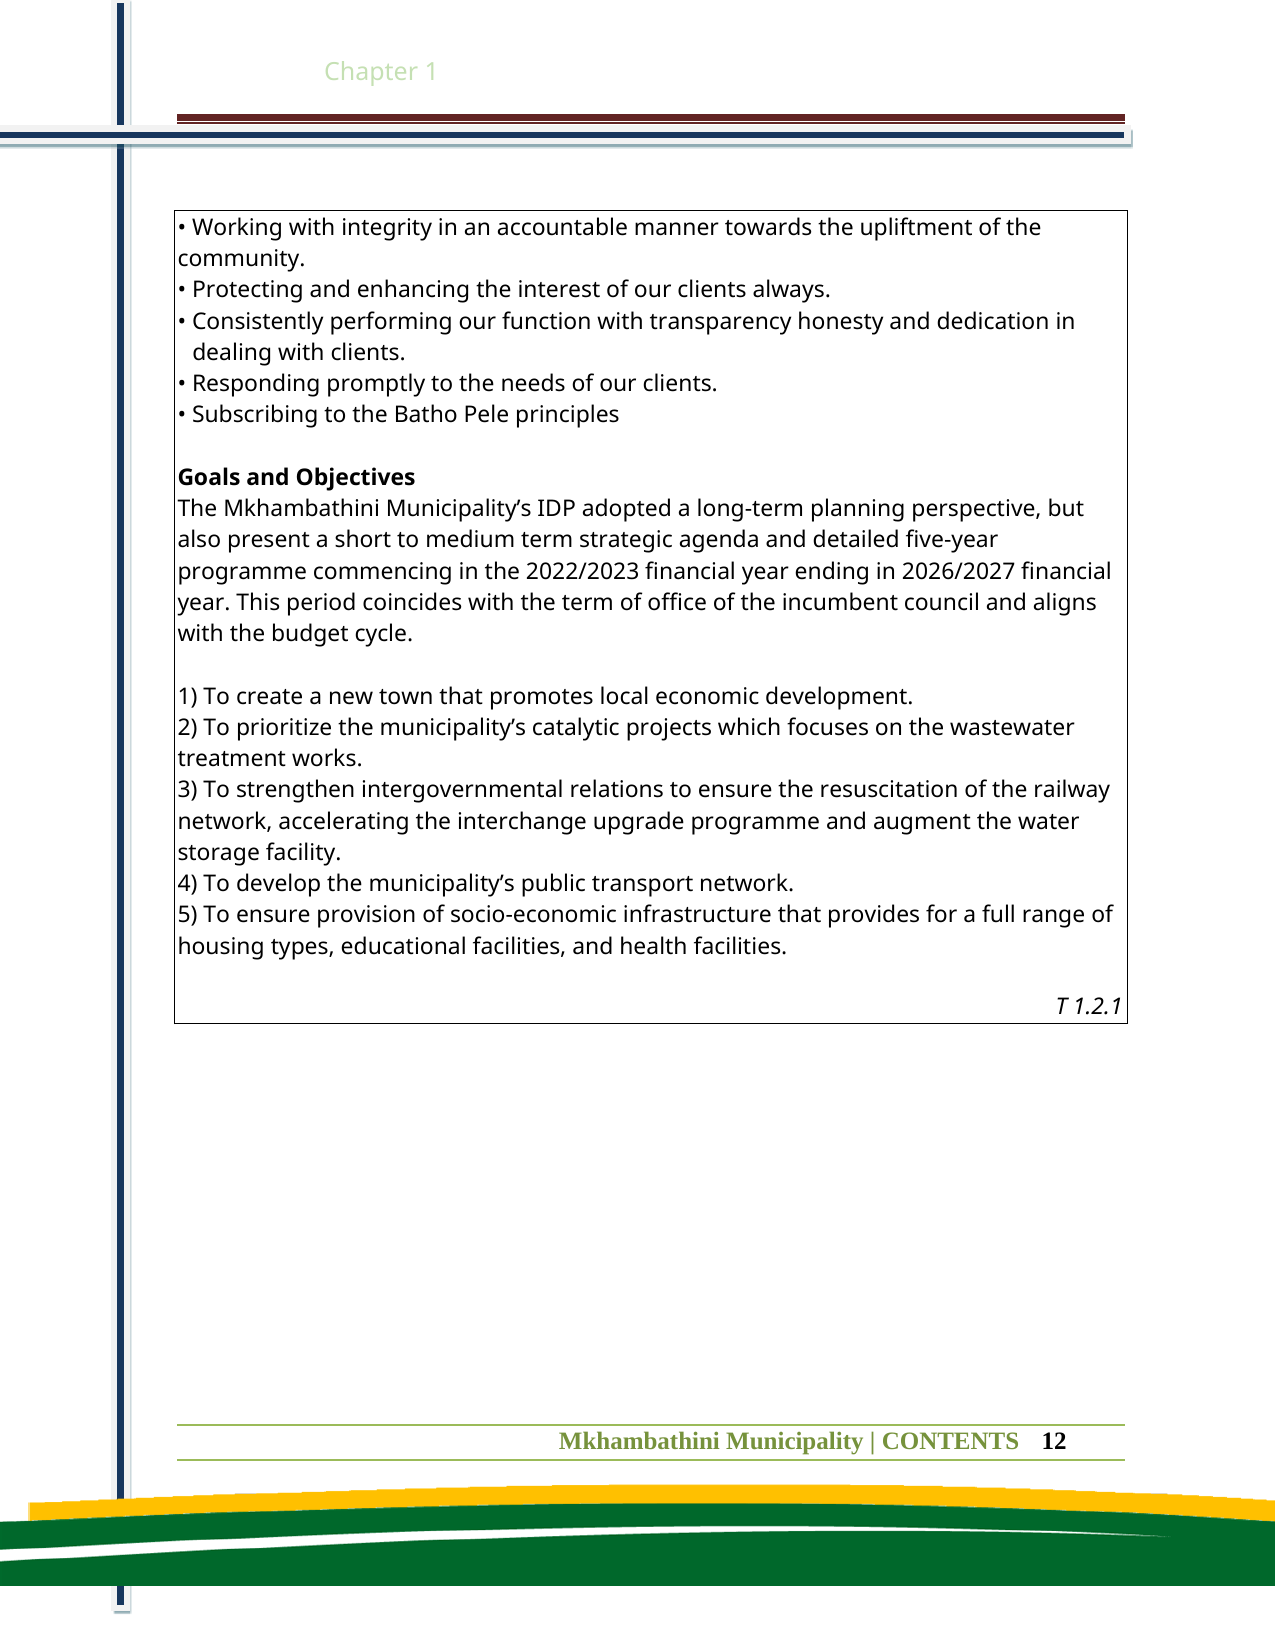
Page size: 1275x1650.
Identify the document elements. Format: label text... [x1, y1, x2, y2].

text 1) To create a new town that promotes local economic development. [177, 680, 1125, 711]
text 3) To strengthen intergovernmental relations to ensure the resuscitation of the railway network, accelerating the interchange upgrade programme and augment the water storage facility. [177, 773, 1125, 867]
text 5) To ensure provision of socio-economic infrastructure that provides for a full range of housing types, educational facilities, and health facilities. [177, 898, 1125, 960]
text Goals and Objectives [177, 461, 1125, 492]
text • Responding promptly to the needs of our clients. [177, 367, 1125, 398]
text • Working with integrity in an accountable manner towards the upliftment of the community. [175, 211, 1127, 273]
text • Consistently performing our function with transparency honesty and dedication in dealing with clients. [177, 305, 1125, 367]
text • Subscribing to the Batho Pele principles [177, 398, 1125, 430]
text • Protecting and enhancing the interest of our clients always. [177, 273, 1125, 305]
text 4) To develop the municipality’s public transport network. [177, 867, 1125, 898]
picture [0, 1484, 1275, 1586]
text 2) To prioritize the municipality’s catalytic projects which focuses on the wastewater treatment works. [177, 711, 1125, 773]
text The Mkhambathini Municipality’s IDP adopted a long-term planning perspective, but also present a short to medium term strategic agenda and detailed five-year programme commencing in the 2022/2023 financial year ending in 2026/2027 financial year. This period coincides with the term of office of the incumbent council and aligns with the budget cycle. [177, 492, 1125, 648]
text T 1.2.1 [175, 960, 1127, 1023]
